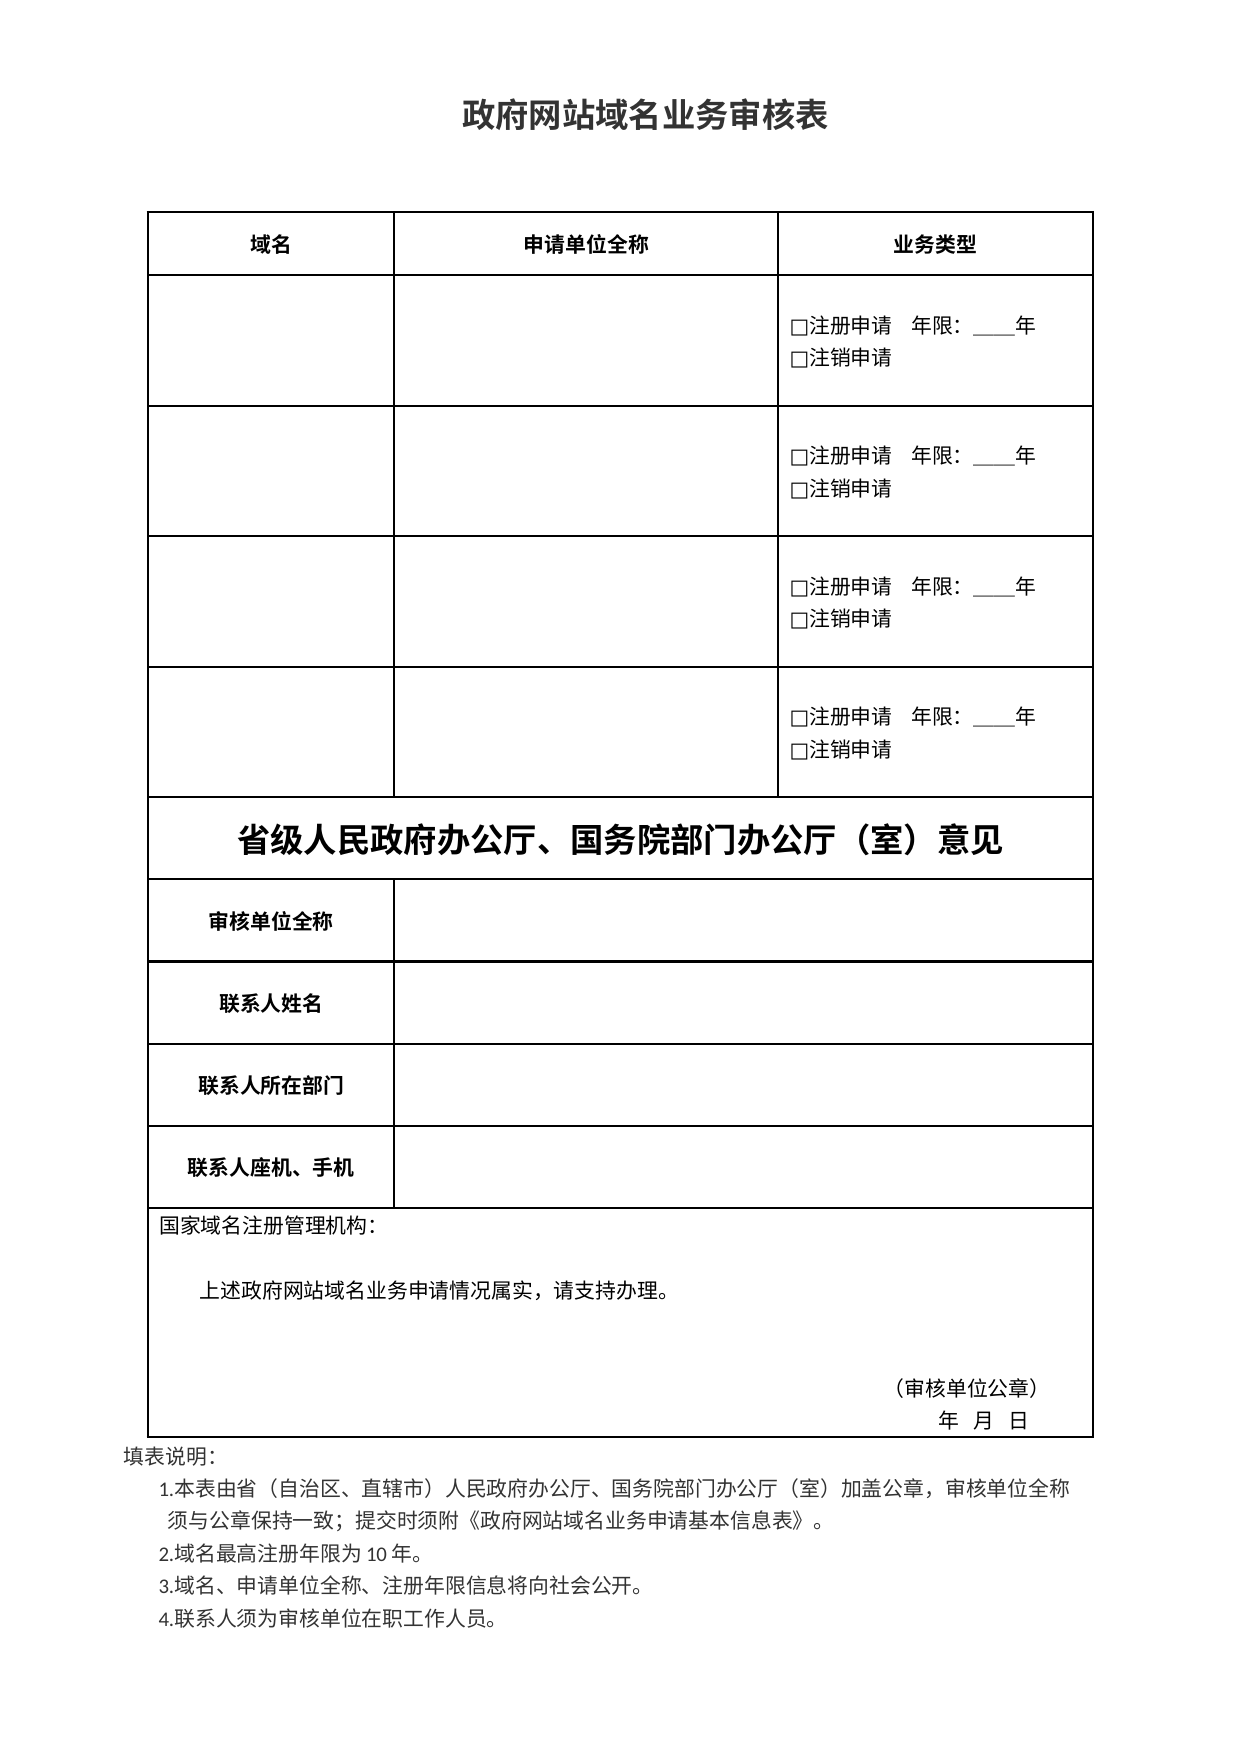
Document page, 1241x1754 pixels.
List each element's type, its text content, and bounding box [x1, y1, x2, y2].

text 4.联系人须为审核单位在职工作人员。 [75, 1601, 1165, 1633]
table_cell [395, 880, 1092, 960]
table_cell [395, 276, 777, 404]
table_cell [149, 407, 393, 535]
text 3.域名、申请单位全称、注册年限信息将向社会公开。 [75, 1568, 1165, 1601]
table_cell [149, 537, 393, 666]
text 2.域名最高注册年限为10年。 [75, 1536, 1165, 1568]
table_cell [149, 668, 393, 796]
table_cell [395, 407, 777, 535]
table_header 域名 [149, 213, 393, 274]
text 1.本表由省（自治区、直辖市）人民政府办公厅、国务院部门办公厅（室）加盖公章，审核单位全称 [75, 1471, 1165, 1503]
table_cell 省级人民政府办公厅、国务院部门办公厅（室）意见 [149, 798, 1092, 878]
table_cell □注册申请 年限：＿＿年 □注销申请 [779, 407, 1092, 535]
table_cell [395, 1127, 1092, 1207]
text 填表说明： [75, 1438, 1165, 1471]
table_cell □注册申请 年限：＿＿年 □注销申请 [779, 537, 1092, 666]
table_cell [395, 537, 777, 666]
table_cell 联系人座机、手机 [149, 1127, 393, 1207]
table_cell [395, 963, 1092, 1042]
table_cell □注册申请 年限：＿＿年 □注销申请 [779, 668, 1092, 796]
table_header 业务类型 [779, 213, 1092, 274]
table_cell 联系人姓名 [149, 963, 393, 1042]
table_cell 联系人所在部门 [149, 1045, 393, 1124]
table_cell [395, 1045, 1092, 1124]
table_cell [149, 276, 393, 404]
table_header 申请单位全称 [395, 213, 777, 274]
table_cell 国家域名注册管理机构： 上述政府网站域名业务申请情况属实，请支持办理。 （审核单位公章） 年 月 日 [149, 1209, 1092, 1436]
text 须与公章保持一致；提交时须附《政府网站域名业务申请基本信息表》。 [75, 1503, 1165, 1536]
table_cell 审核单位全称 [149, 880, 393, 960]
table_cell □注册申请 年限：＿＿年 □注销申请 [779, 276, 1092, 404]
text 政府网站域名业务审核表 [75, 81, 1165, 146]
table_cell [395, 668, 777, 796]
